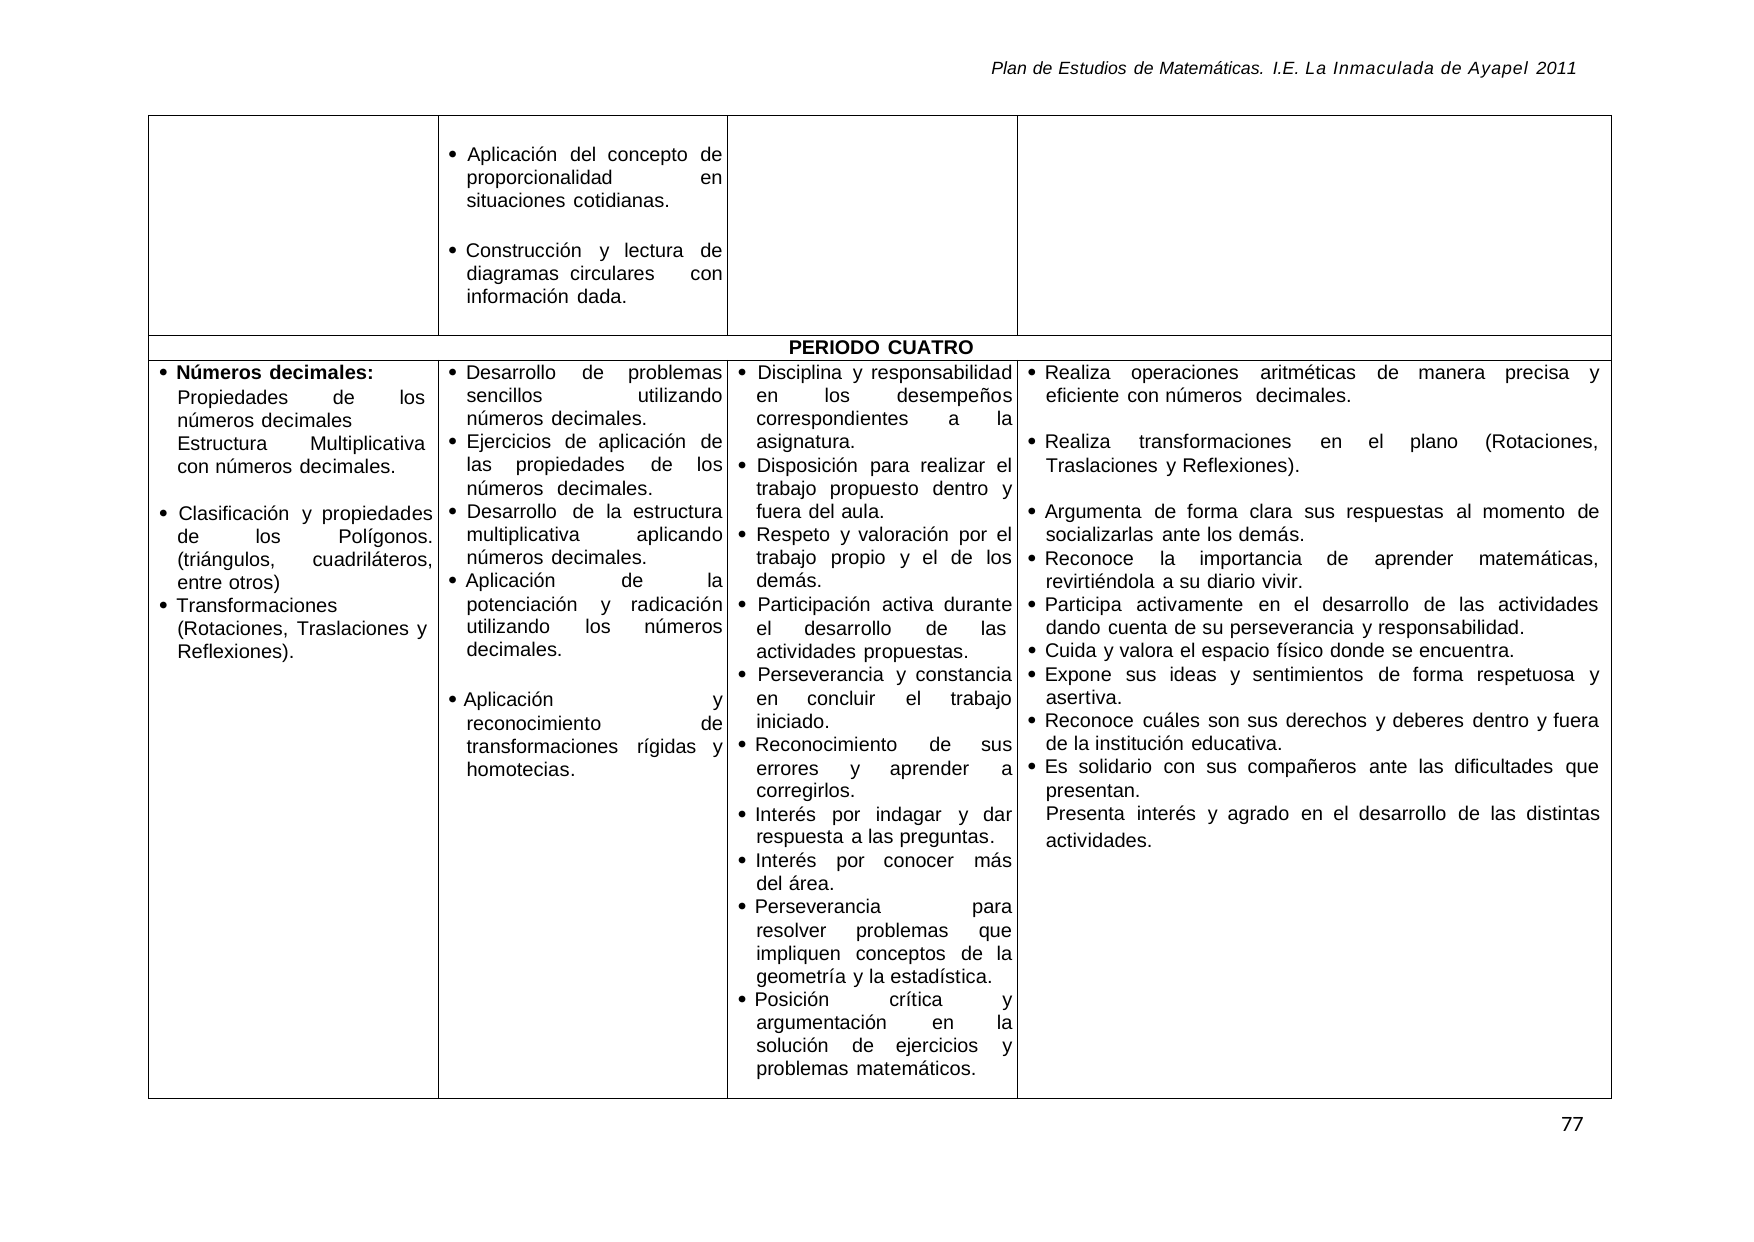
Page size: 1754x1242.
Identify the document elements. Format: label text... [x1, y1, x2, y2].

table_header [149, 116, 438, 335]
table_cell PERIODO CUATRO [149, 336, 1611, 360]
table_cell  Realiza operaciones aritméticas de manera precisa y eficiente con números decimales.  Realiza transformaciones en el plano (Rotaciones, Traslaciones y Reflexiones).  Argumenta de forma clara sus respuestas al momento de socializarlas ante los demás.  Reconoce la importancia de aprender matemáticas, revirtiéndola a su diario vivir.  Participa activamente en el desarrollo de las actividades dando cuenta de su perseverancia y responsabilidad.  Cuida y valora el espacio físico donde se encuentra.  Expone sus ideas y sentimientos de forma respetuosa y asertiva.  Reconoce cuáles son sus derechos y deberes dentro y fuera de la institución educativa.  Es solidario con sus compañeros ante las dificultades que presentan. Presenta interés y agrado en el desarrollo de las distintas actividades. [1018, 361, 1611, 1097]
table_cell  Números decimales: Propiedades de los números decimales Estructura Multiplicativa con números decimales.  Clasificación y propiedades de los Polígonos. (triángulos, cuadriláteros, entre otros)  Transformaciones (Rotaciones, Traslaciones y Reflexiones). [149, 361, 438, 1097]
table_cell  Desarrollo de problemas sencillos utilizando números decimales.  Ejercicios de aplicación de las propiedades de los números decimales.  Desarrollo de la estructura multiplicativa aplicando números decimales.  Aplicación de la potenciación y radicación utilizando los números decimales.  Aplicación y reconocimiento de transformaciones rígidas y homotecias. [439, 361, 727, 1097]
table_header  Aplicación del concepto de proporcionalidad en situaciones cotidianas.  Construcción y lectura de diagramas circulares con información dada. [439, 116, 727, 335]
table_header [728, 116, 1017, 335]
table_cell  Disciplina y responsabilidad en los desempeños correspondientes a la asignatura.  Disposición para realizar el trabajo propuesto dentro y fuera del aula.  Respeto y valoración por el trabajo propio y el de los demás.  Participación activa durante el desarrollo de las actividades propuestas.  Perseverancia y constancia en concluir el trabajo iniciado.  Reconocimiento de sus errores y aprender a corregirlos.  Interés por indagar y dar respuesta a las preguntas.  Interés por conocer más del área.  Perseverancia para resolver problemas que impliquen conceptos de la geometría y la estadística.  Posición crítica y argumentación en la solución de ejercicios y problemas matemáticos. [728, 361, 1017, 1097]
table_header [1018, 116, 1611, 335]
